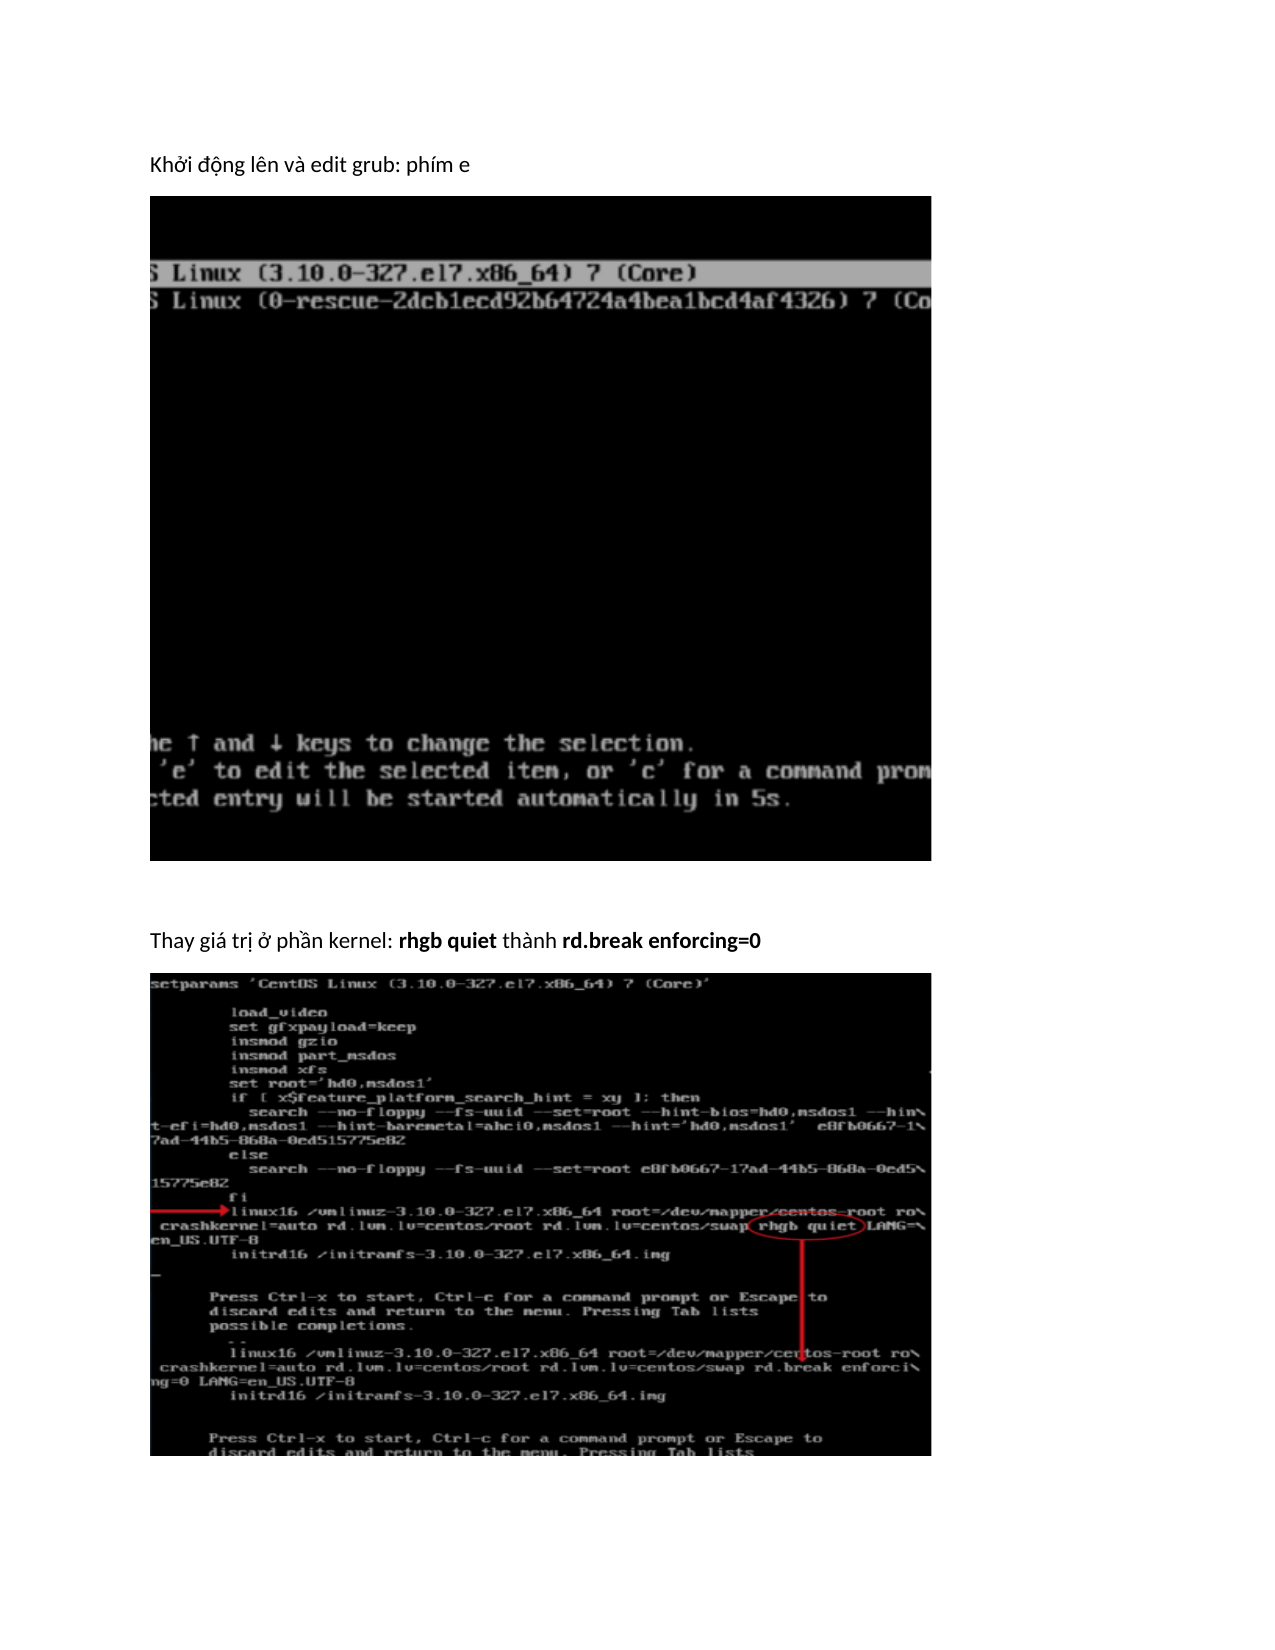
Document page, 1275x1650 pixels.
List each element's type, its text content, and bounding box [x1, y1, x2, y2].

text Thay giá trị ở phần kernel: rhgb quiet thành rd.break enforcing=0 [150, 927, 1125, 955]
text Khởi động lên và edit grub: phím e [150, 150, 1125, 178]
picture [150, 973, 932, 1456]
picture [150, 196, 932, 861]
